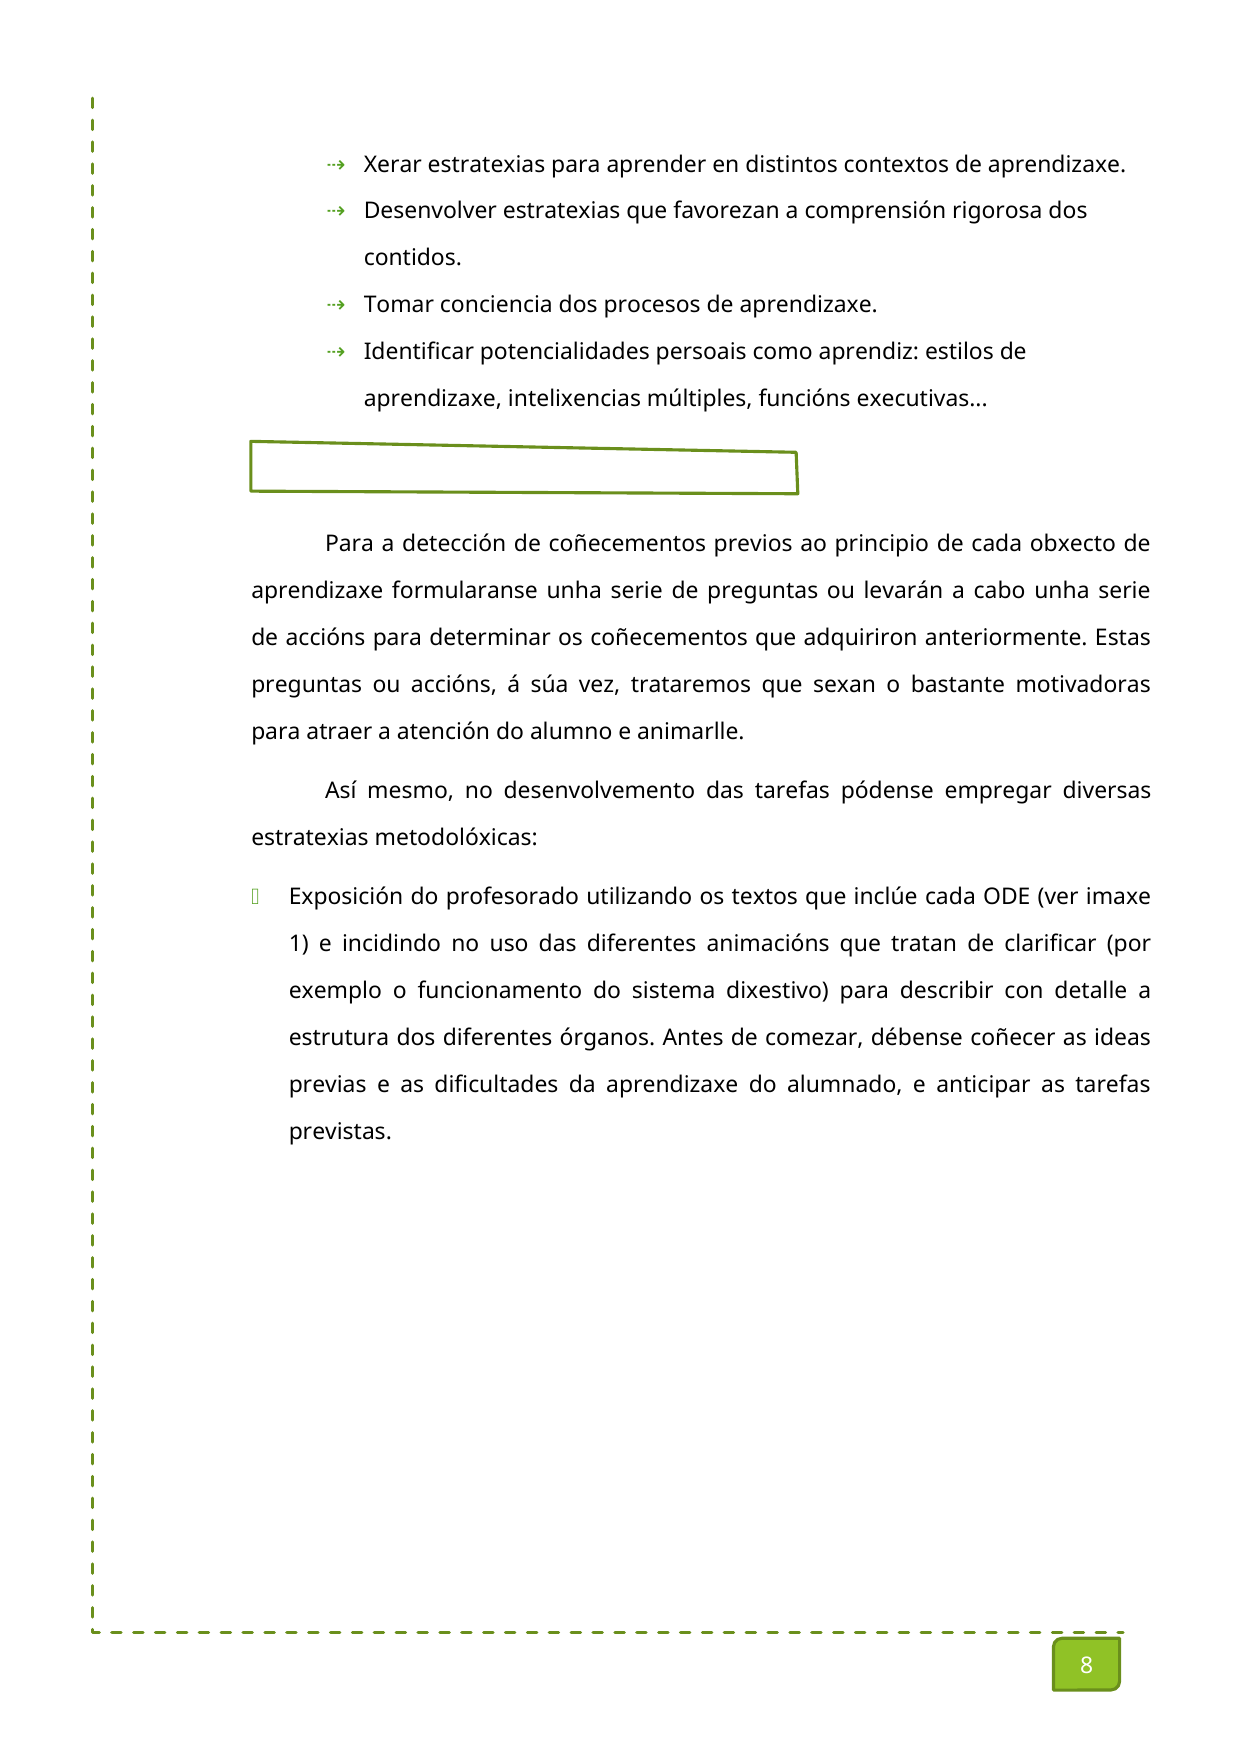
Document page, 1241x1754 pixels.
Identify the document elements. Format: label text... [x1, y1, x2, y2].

list Identificar potencialidades persoais como aprendiz: estilos de aprendizaxe, intelixencias múltiples, funcións executivas... [326, 335, 1152, 413]
list Tomar conciencia dos procesos de aprendizaxe. [326, 288, 1152, 319]
list Desenvolver estratexias que favorezan a comprensión rigorosa dos contidos. [326, 194, 1152, 273]
text Para a detección de coñecementos previos ao principio de cada obxecto de aprendizaxe formularanse unha serie de preguntas ou levarán a cabo unha serie de accións para determinar os coñecementos que adquiriron anteriormente. Estas preguntas ou accións, á súa vez, trataremos que sexan o bastante motivadoras para atraer a atención do alumno e animarlle. [251, 527, 1152, 746]
list Exposición do profesorado utilizando os textos que inclúe cada ODE (ver imaxe 1) e incidindo no uso das diferentes animacións que tratan de clarificar (por exemplo o funcionamento do sistema dixestivo) para describir con detalle a estrutura dos diferentes órganos. Antes de comezar, débense coñecer as ideas previas e as dificultades da aprendizaxe do alumnado, e anticipar as tarefas previstas. [251, 880, 1152, 1146]
list Xerar estratexias para aprender en distintos contextos de aprendizaxe. [326, 148, 1152, 179]
text Así mesmo, no desenvolvemento das tarefas pódense empregar diversas estratexias metodolóxicas: [251, 774, 1152, 852]
